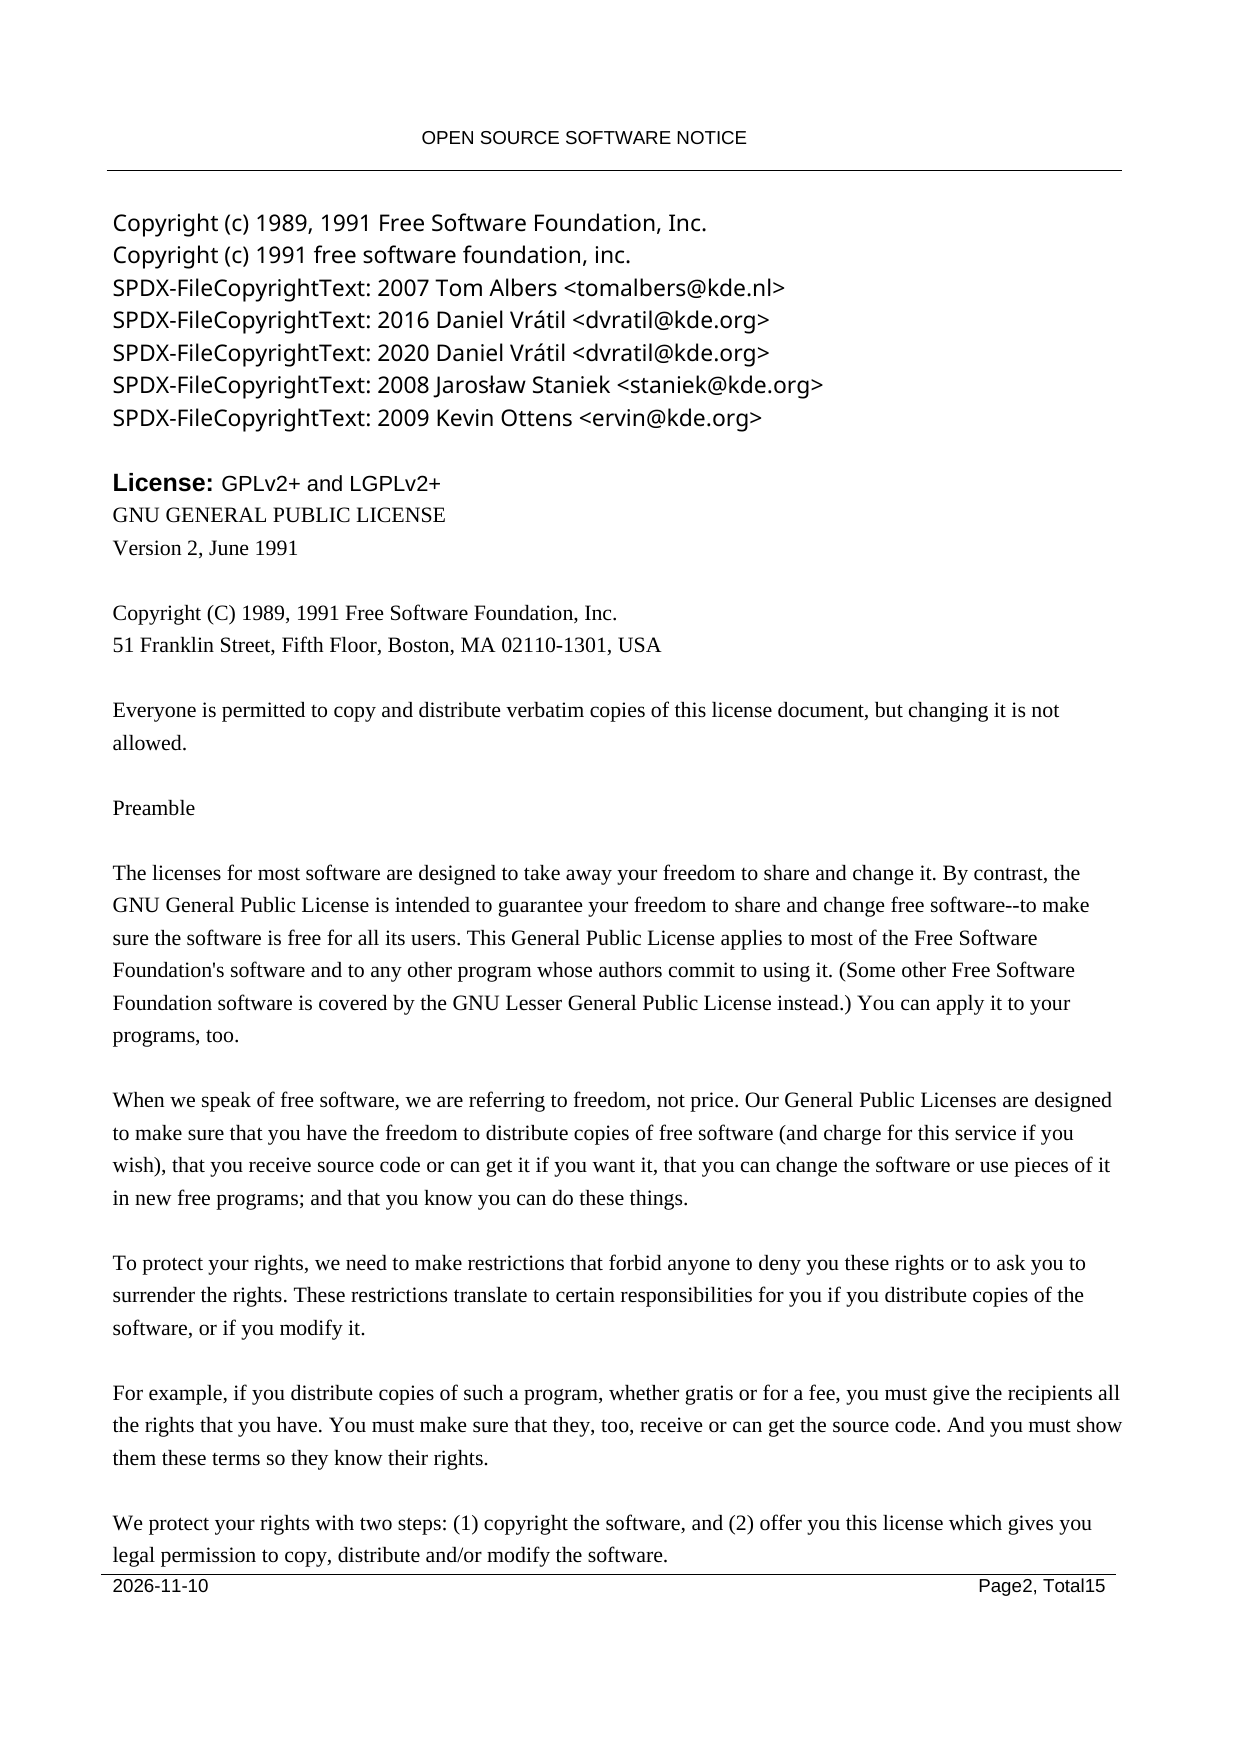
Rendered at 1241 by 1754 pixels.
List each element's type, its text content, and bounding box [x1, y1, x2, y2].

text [112, 499, 1128, 1571]
text License: GPLv2+ and LGPLv2+ [112, 466, 1128, 499]
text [112, 206, 1128, 466]
